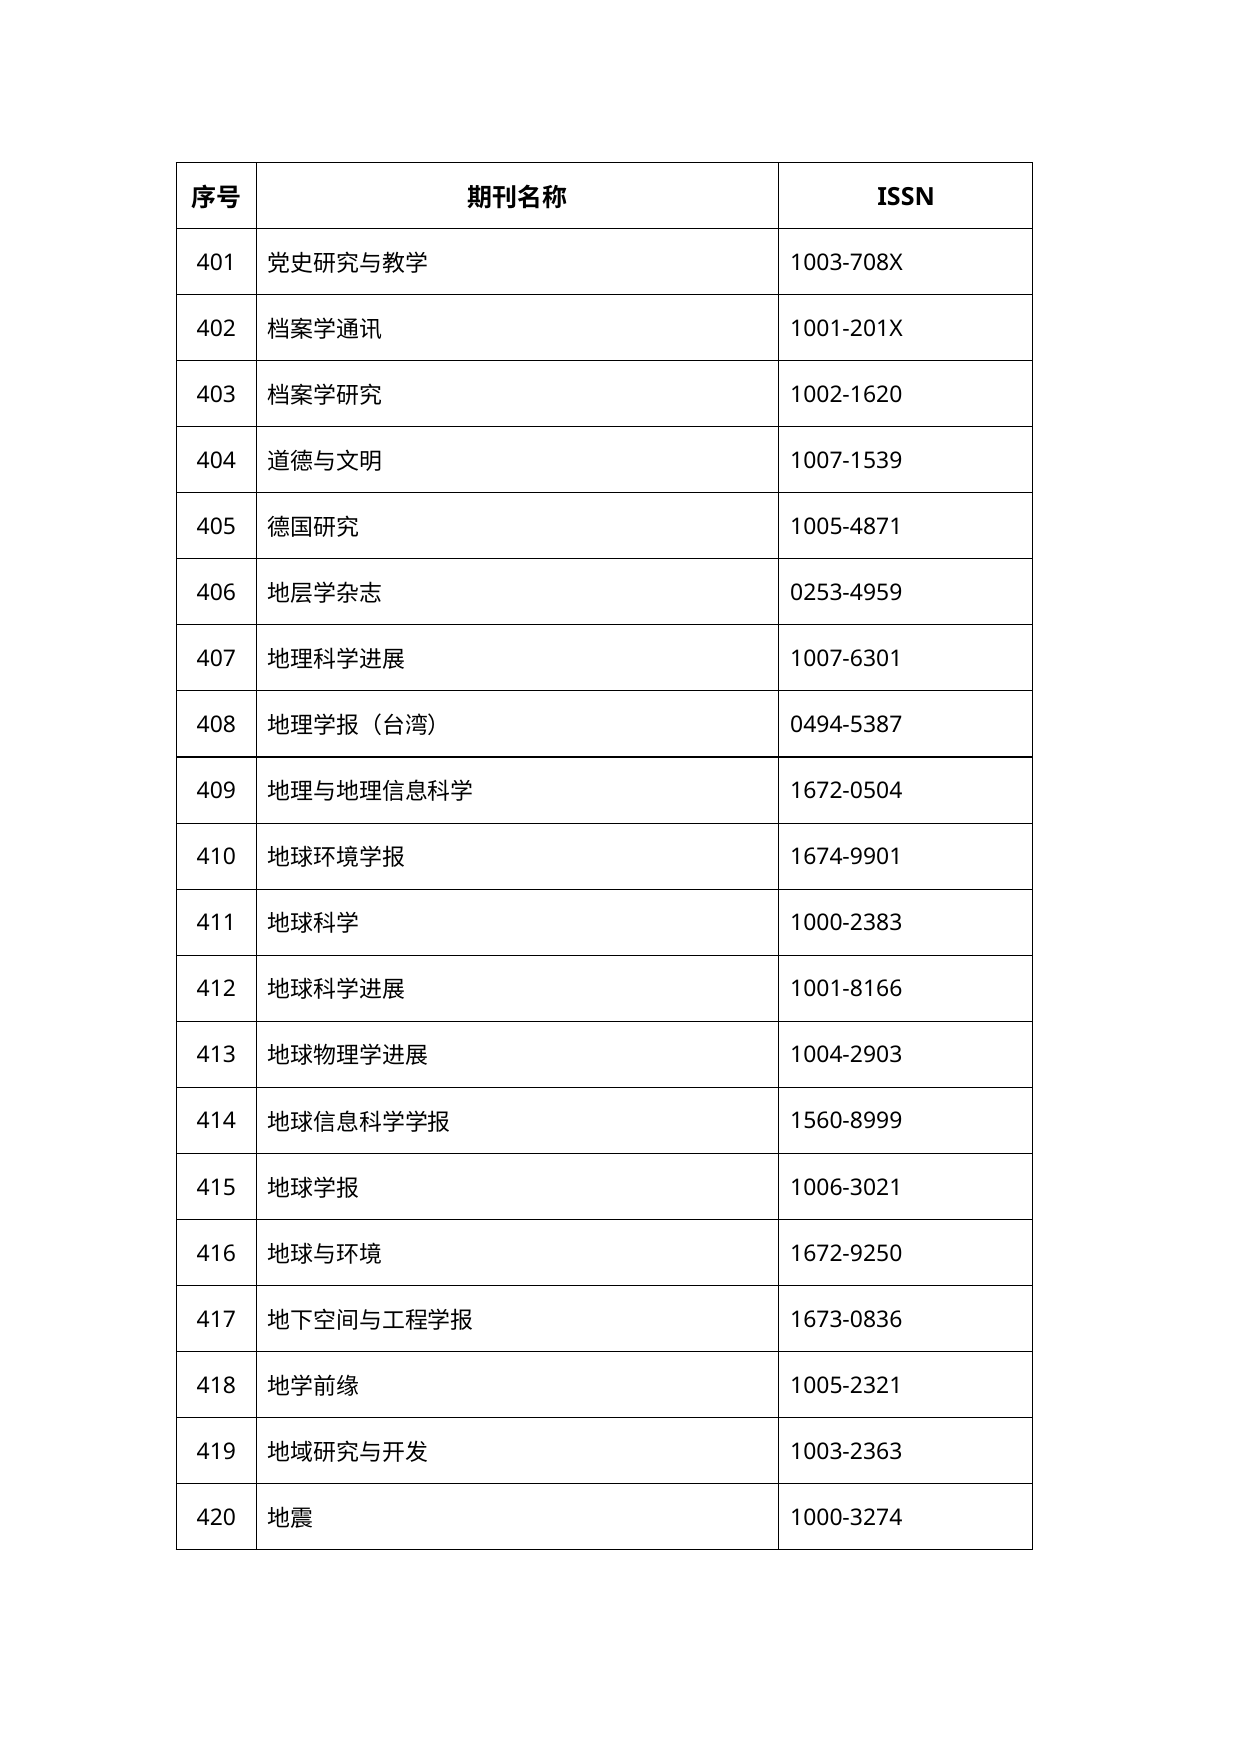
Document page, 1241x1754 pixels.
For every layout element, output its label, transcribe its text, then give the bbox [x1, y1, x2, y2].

table_cell 1005-4871 [779, 493, 1032, 558]
table_cell 401 [177, 229, 256, 294]
table_cell 1674-9901 [779, 824, 1032, 888]
table_cell 1000-2383 [779, 890, 1032, 954]
table_cell 405 [177, 493, 256, 558]
table_cell 1006-3021 [779, 1154, 1032, 1219]
table_cell 地球科学 [257, 890, 778, 954]
table_cell 407 [177, 625, 256, 690]
table_cell 1004-2903 [779, 1022, 1032, 1087]
table_cell 402 [177, 295, 256, 360]
table_cell 地理科学进展 [257, 625, 778, 690]
table_cell 1007-6301 [779, 625, 1032, 690]
table_cell 411 [177, 890, 256, 954]
table_cell 409 [177, 758, 256, 822]
table_cell 地理学报（台湾） [257, 691, 778, 756]
table_header 序号 [177, 163, 256, 228]
table_cell 德国研究 [257, 493, 778, 558]
table_cell 地球科学进展 [257, 956, 778, 1021]
table_cell 地球信息科学学报 [257, 1088, 778, 1153]
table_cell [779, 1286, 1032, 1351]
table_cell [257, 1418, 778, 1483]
table_header 期刊名称 [257, 163, 778, 228]
table_cell 地球物理学进展 [257, 1022, 778, 1087]
table_cell 地球与环境 [257, 1220, 778, 1285]
table_cell 0494-5387 [779, 691, 1032, 756]
table_cell 1672-0504 [779, 758, 1032, 822]
table_cell 0253-4959 [779, 559, 1032, 624]
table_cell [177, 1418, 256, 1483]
table_cell 417 [177, 1286, 256, 1351]
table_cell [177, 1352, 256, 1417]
table_cell 地球学报 [257, 1154, 778, 1219]
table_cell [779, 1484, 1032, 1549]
table_cell 416 [177, 1220, 256, 1285]
table_cell 地层学杂志 [257, 559, 778, 624]
table_cell 1003-708X [779, 229, 1032, 294]
table_cell 档案学通讯 [257, 295, 778, 360]
table_cell 党史研究与教学 [257, 229, 778, 294]
table_cell 406 [177, 559, 256, 624]
table_cell 414 [177, 1088, 256, 1153]
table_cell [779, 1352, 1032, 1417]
table_cell 1672-9250 [779, 1220, 1032, 1285]
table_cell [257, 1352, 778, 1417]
table_cell 1001-8166 [779, 956, 1032, 1021]
table_cell 404 [177, 427, 256, 492]
table_cell 410 [177, 824, 256, 888]
table_cell 道德与文明 [257, 427, 778, 492]
table_cell 1560-8999 [779, 1088, 1032, 1153]
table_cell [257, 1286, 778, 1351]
table_cell 档案学研究 [257, 361, 778, 426]
table_cell 地球环境学报 [257, 824, 778, 888]
table_cell 415 [177, 1154, 256, 1219]
table_cell 413 [177, 1022, 256, 1087]
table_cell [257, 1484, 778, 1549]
table_cell 1001-201X [779, 295, 1032, 360]
table_cell 地理与地理信息科学 [257, 758, 778, 822]
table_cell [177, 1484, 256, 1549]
table_cell 412 [177, 956, 256, 1021]
table_cell 408 [177, 691, 256, 756]
table_cell 1007-1539 [779, 427, 1032, 492]
table_cell 1002-1620 [779, 361, 1032, 426]
table_cell 403 [177, 361, 256, 426]
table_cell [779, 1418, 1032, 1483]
table_header ISSN [779, 163, 1032, 228]
